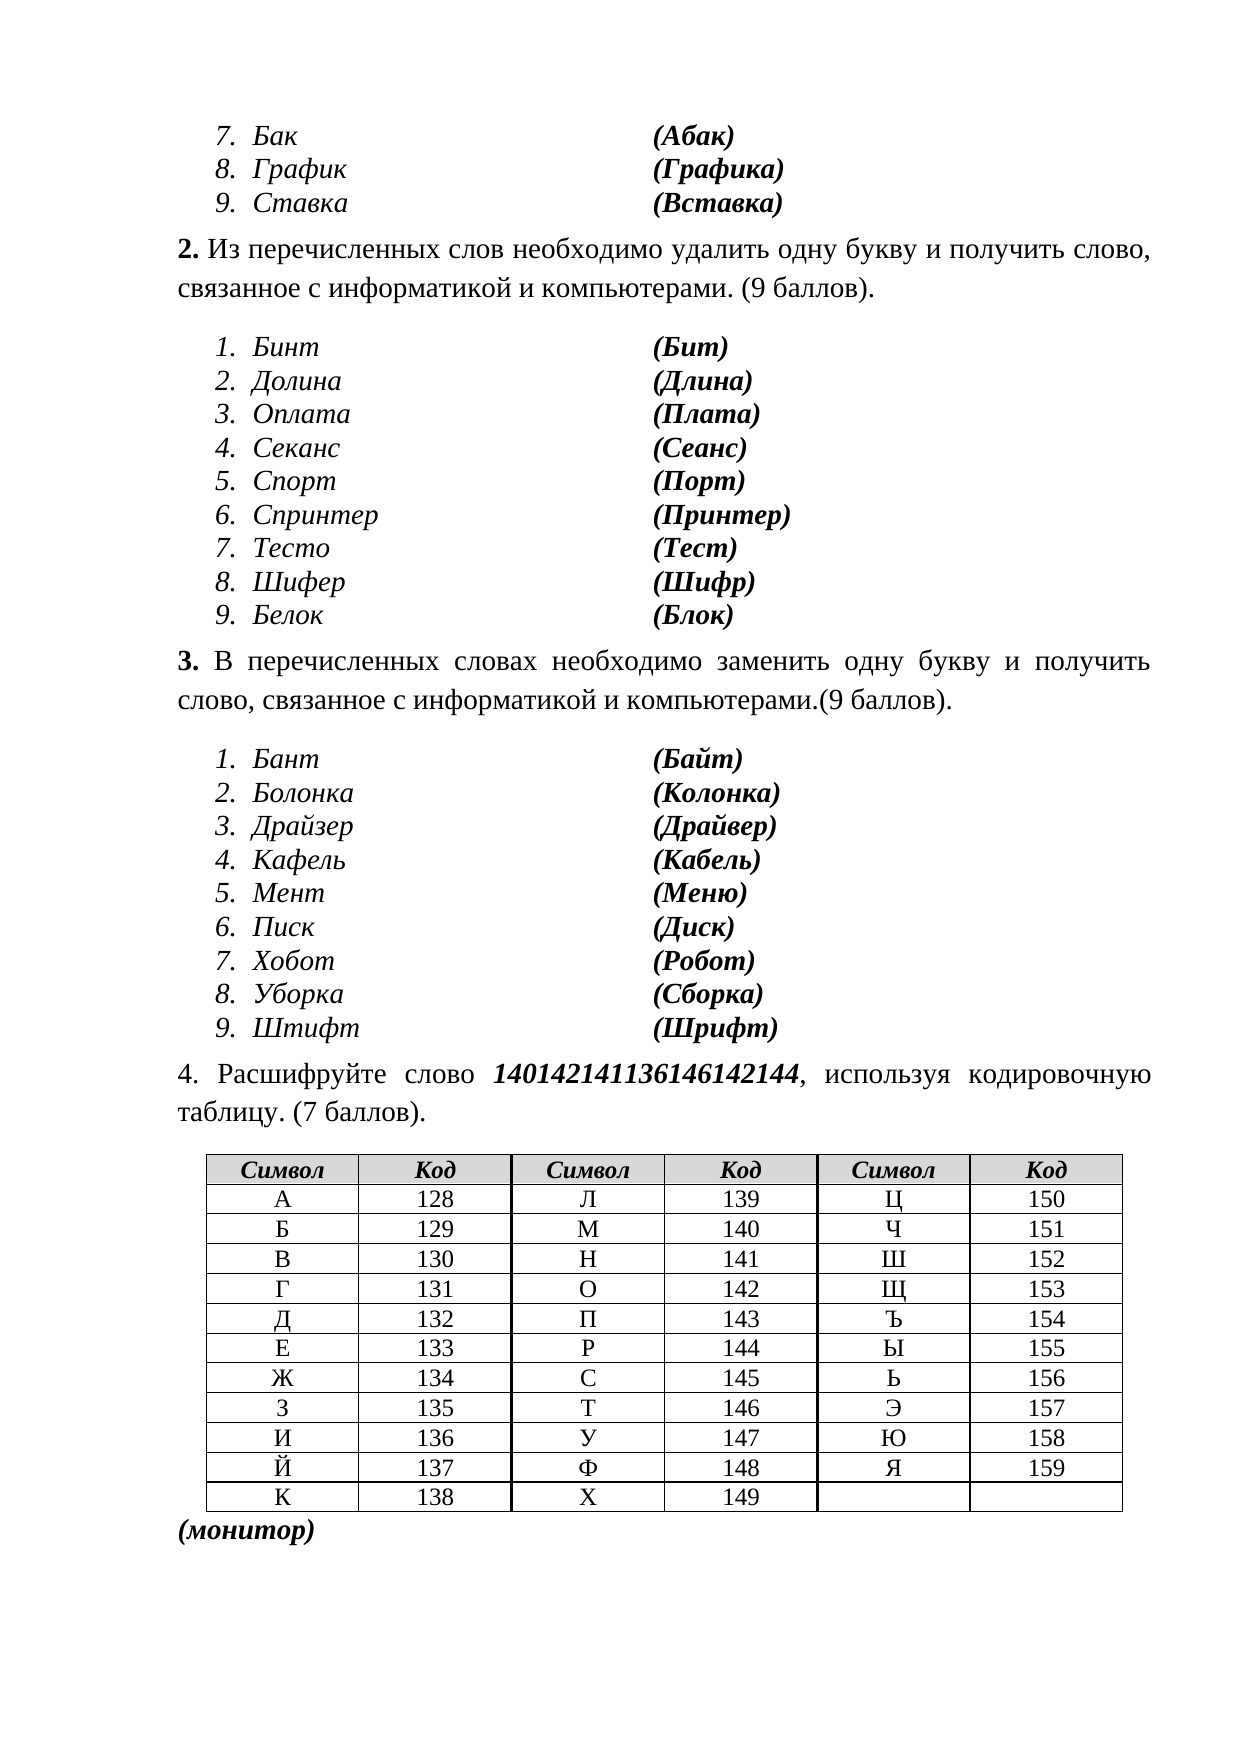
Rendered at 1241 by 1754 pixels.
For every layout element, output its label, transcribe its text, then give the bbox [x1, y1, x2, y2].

list Спорт (Порт) [215, 463, 1152, 497]
table_cell 155 [971, 1334, 1122, 1362]
list Драйзер (Драйвер) [215, 808, 1152, 842]
table_cell Ь [819, 1363, 969, 1392]
text 2. Из перечисленных слов необходимо удалить одну букву и получить слово, связанное с информатикой и компьютерами. (9 баллов). [177, 231, 1152, 303]
list Ставка (Вставка) [215, 185, 1152, 219]
table_cell В [207, 1244, 358, 1273]
list Бинт (Бит) [215, 329, 1152, 363]
list График (Графика) [215, 152, 1152, 185]
table_cell Х [513, 1483, 664, 1511]
table_cell Д [207, 1304, 358, 1332]
list Штифт (Шрифт) [215, 1010, 1152, 1043]
table_cell Г [207, 1274, 358, 1303]
table_cell 156 [971, 1363, 1122, 1392]
table_cell Ч [819, 1214, 969, 1243]
table_cell 133 [359, 1334, 510, 1362]
table_cell М [513, 1214, 664, 1243]
table_cell 130 [359, 1244, 510, 1273]
list Писк (Диск) [215, 909, 1152, 943]
table_cell Ы [819, 1334, 969, 1362]
table_cell Ш [819, 1244, 969, 1273]
list Бак (Абак) [215, 118, 1152, 152]
table_cell 148 [665, 1453, 816, 1481]
list Бант (Байт) [215, 741, 1152, 775]
table_cell Ж [207, 1363, 358, 1392]
table_cell 150 [971, 1185, 1122, 1213]
table_cell 145 [665, 1363, 816, 1392]
text (монитор) [177, 1512, 1152, 1546]
list Тесто (Тест) [215, 530, 1152, 564]
table_cell 138 [359, 1483, 510, 1511]
table_cell А [207, 1185, 358, 1213]
table_cell Н [513, 1244, 664, 1273]
list Шифер (Шифр) [215, 564, 1152, 597]
table_cell 144 [665, 1334, 816, 1362]
table_cell [819, 1483, 969, 1511]
table_cell 158 [971, 1423, 1122, 1452]
table_cell К [207, 1483, 358, 1511]
table_cell 142 [665, 1274, 816, 1303]
table_cell 143 [665, 1304, 816, 1332]
list Болонка (Колонка) [215, 775, 1152, 808]
table_cell Ъ [819, 1304, 969, 1332]
table_cell С [513, 1363, 664, 1392]
table_cell Я [819, 1453, 969, 1481]
table_cell Й [207, 1453, 358, 1481]
table_cell 139 [665, 1185, 816, 1213]
table_cell П [513, 1304, 664, 1332]
table_cell 132 [359, 1304, 510, 1332]
table_header Символ [513, 1155, 664, 1183]
table_cell Т [513, 1393, 664, 1422]
table_cell 141 [665, 1244, 816, 1273]
table_cell 136 [359, 1423, 510, 1452]
table_cell 151 [971, 1214, 1122, 1243]
table_cell З [207, 1393, 358, 1422]
table_cell Е [207, 1334, 358, 1362]
table_cell 129 [359, 1214, 510, 1243]
table_header Код [971, 1155, 1122, 1183]
table_cell Ю [819, 1423, 969, 1452]
table_cell И [207, 1423, 358, 1452]
table_header Код [359, 1155, 510, 1183]
table_cell Б [207, 1214, 358, 1243]
table_cell Ф [513, 1453, 664, 1481]
table_cell 149 [665, 1483, 816, 1511]
list Уборка (Сборка) [215, 976, 1152, 1010]
table_cell Л [513, 1185, 664, 1213]
table_header Код [665, 1155, 816, 1183]
table_cell 135 [359, 1393, 510, 1422]
table_cell 147 [665, 1423, 816, 1452]
table_cell 128 [359, 1185, 510, 1213]
table_cell Щ [819, 1274, 969, 1303]
list Секанс (Сеанс) [215, 430, 1152, 463]
table_cell Р [513, 1334, 664, 1362]
list Оплата (Плата) [215, 396, 1152, 430]
list Долина (Длина) [215, 363, 1152, 396]
list Спринтер (Принтер) [215, 497, 1152, 530]
list Хобот (Робот) [215, 943, 1152, 976]
table_cell О [513, 1274, 664, 1303]
table_cell 152 [971, 1244, 1122, 1273]
table_cell 131 [359, 1274, 510, 1303]
table_header Символ [819, 1155, 969, 1183]
text 4. Расшифруйте слово 140142141136146142144, используя кодировочную таблицу. (7 баллов). [177, 1056, 1152, 1128]
table_cell 146 [665, 1393, 816, 1422]
list Кафель (Кабель) [215, 842, 1152, 876]
table_cell 154 [971, 1304, 1122, 1332]
table_cell [971, 1483, 1122, 1511]
table_cell Ц [819, 1185, 969, 1213]
list Белок (Блок) [215, 597, 1152, 631]
table_cell 134 [359, 1363, 510, 1392]
table_cell У [513, 1423, 664, 1452]
table_header Символ [207, 1155, 358, 1183]
text 3. В перечисленных словах необходимо заменить одну букву и получить слово, связанное с информатикой и компьютерами.(9 баллов). [177, 643, 1152, 716]
table_cell 157 [971, 1393, 1122, 1422]
table_cell 159 [971, 1453, 1122, 1481]
table_cell 140 [665, 1214, 816, 1243]
table_cell 137 [359, 1453, 510, 1481]
list Мент (Меню) [215, 876, 1152, 909]
table_cell Э [819, 1393, 969, 1422]
table_cell 153 [971, 1274, 1122, 1303]
